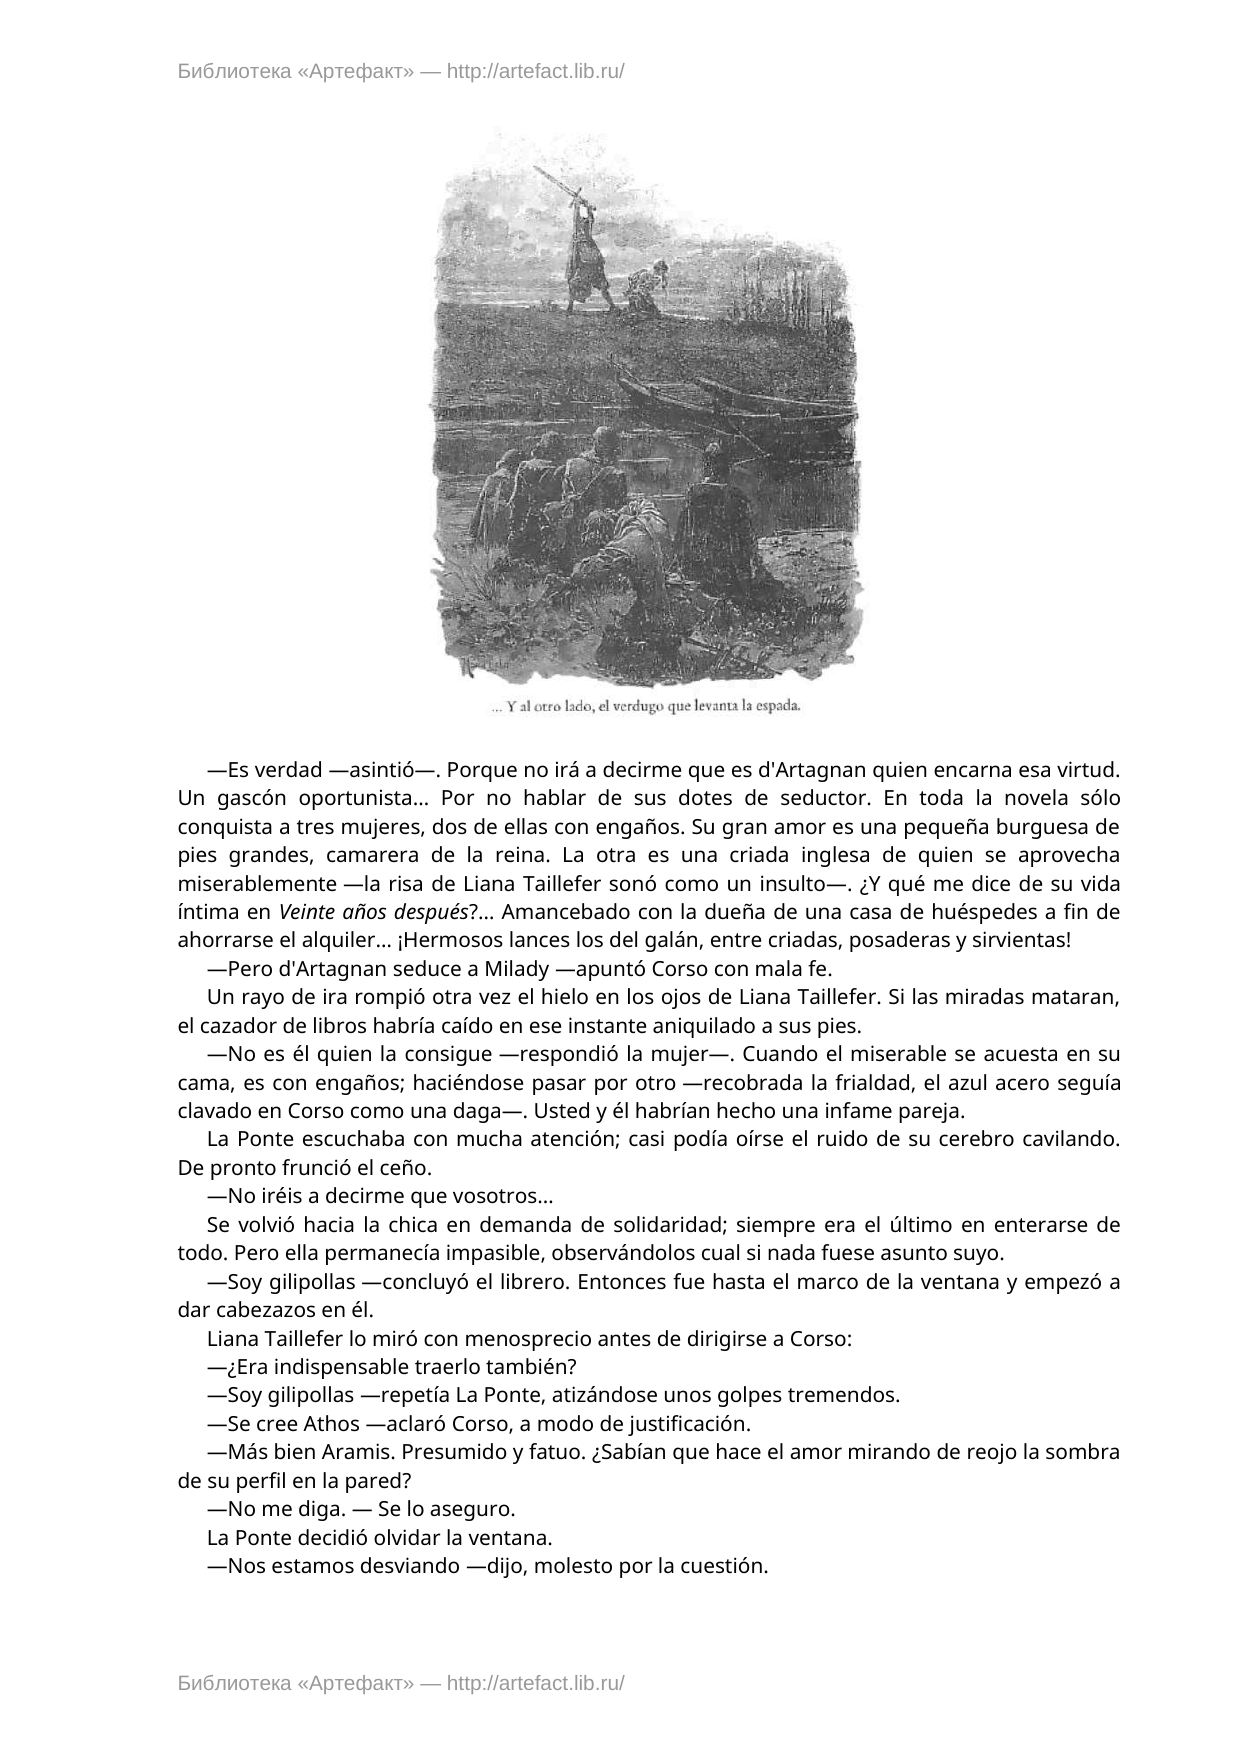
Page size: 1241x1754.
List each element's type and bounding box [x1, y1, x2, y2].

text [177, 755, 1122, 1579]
picture [422, 118, 877, 727]
